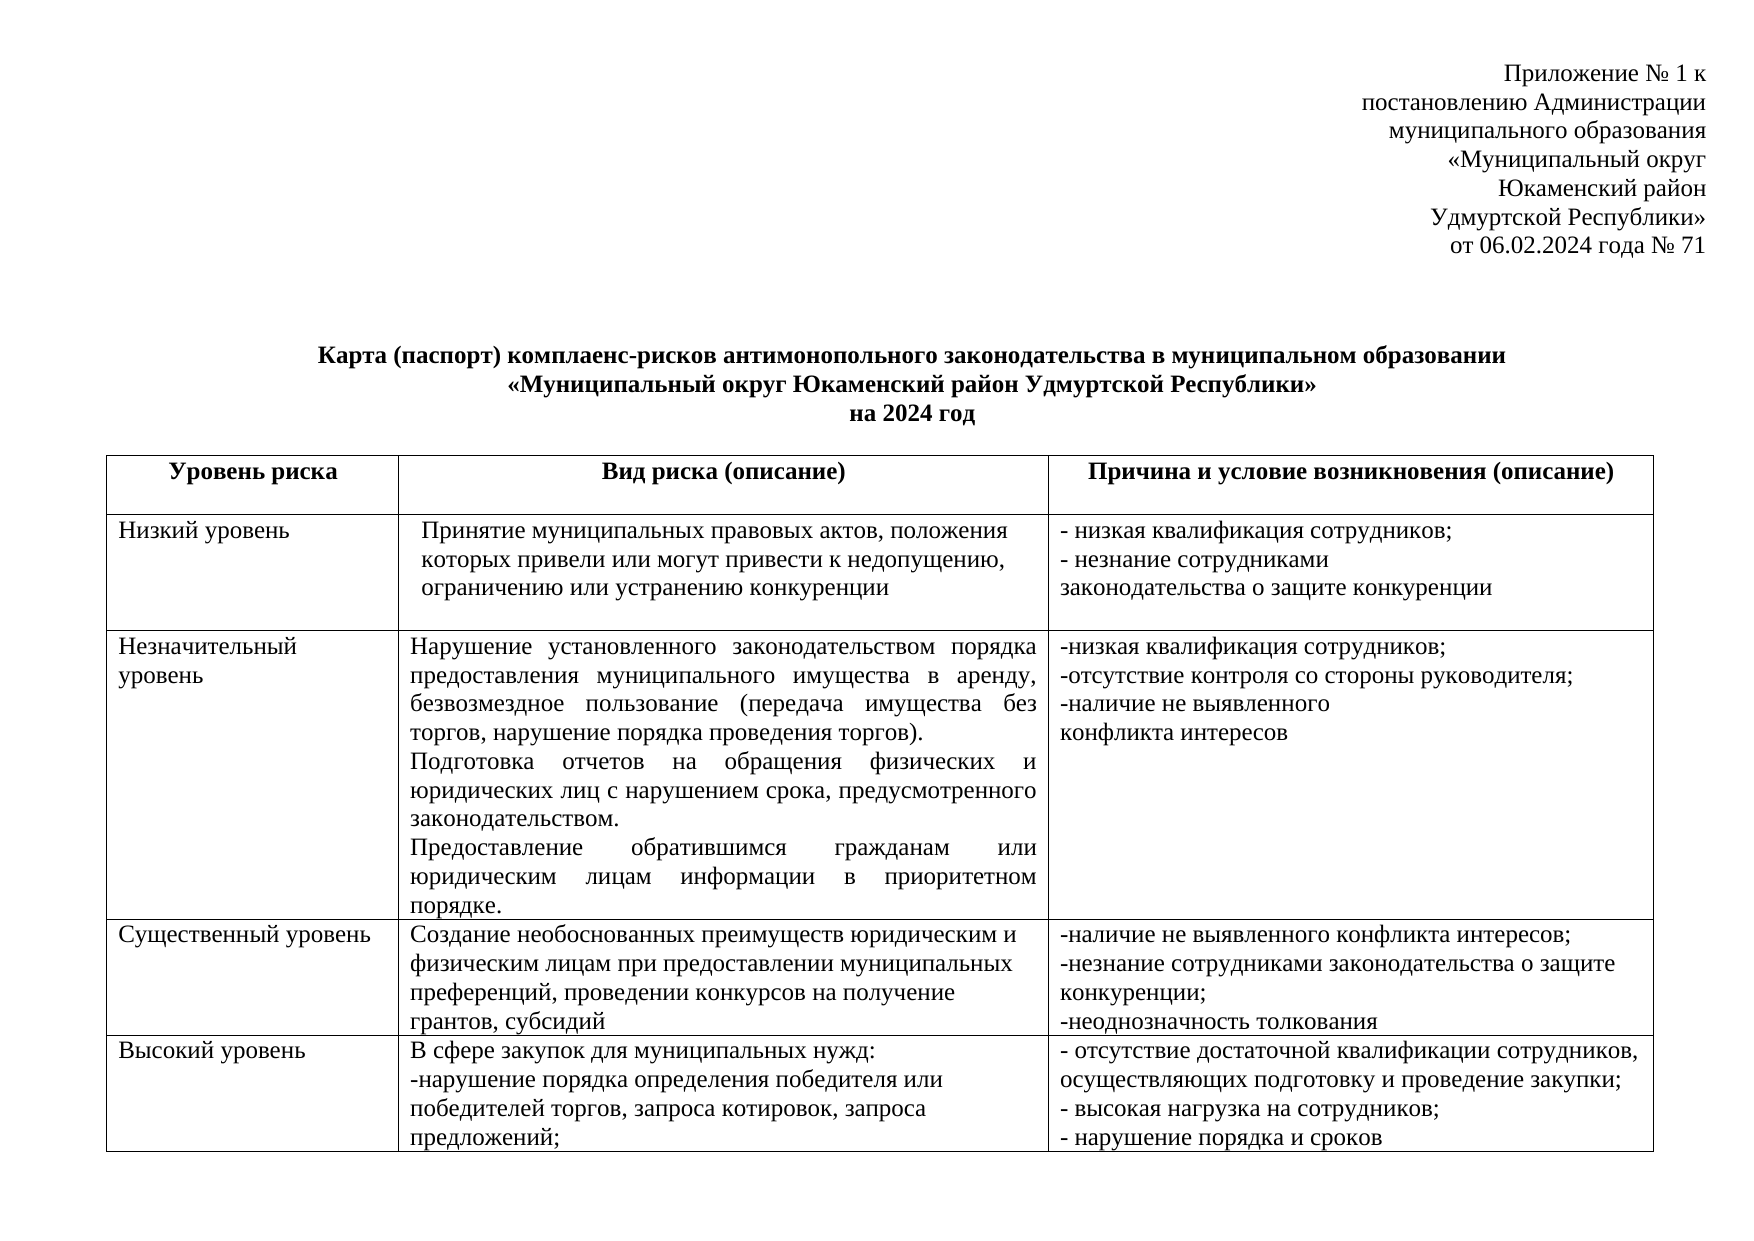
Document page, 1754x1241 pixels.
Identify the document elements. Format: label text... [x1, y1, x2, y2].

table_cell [1049, 1036, 1653, 1151]
table_cell Высокий уровень [107, 1036, 398, 1151]
table_cell -наличие не выявленного конфликта интересов; -незнание сотрудниками законодательства о защите конкуренции; -неоднозначность толкования [1049, 920, 1653, 1034]
text «Муниципальный округ [118, 144, 1706, 173]
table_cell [399, 1036, 1048, 1151]
text Карта (паспорт) комплаенс-рисков антимонопольного законодательства в муниципальном образовании [118, 340, 1706, 369]
table_cell - низкая квалификация сотрудников; - незнание сотрудниками законодательства о защите конкуренции [1049, 515, 1653, 630]
table_header Уровень риска [107, 456, 398, 514]
text Приложение № 1 к [118, 58, 1706, 87]
table_cell Существенный уровень [107, 920, 398, 1034]
table_cell Создание необоснованных преимуществ юридическим и физическим лицам при предоставлении муниципальных преференций, проведении конкурсов на получение грантов, субсидий [399, 920, 1048, 1034]
text Удмуртской Республики» [118, 202, 1706, 231]
text от 06.02.2024 года № 71 [118, 231, 1706, 259]
table_cell Нарушение установленного законодательством порядка предоставления муниципального имущества в аренду, безвозмездное пользование (передача имущества без торгов, нарушение порядка проведения торгов). Подготовка отчетов на обращения физических и юридических лиц с нарушением срока, предусмотренного законодательством. Предоставление обратившимся гражданам или юридическим лицам информации в приоритетном порядке. [399, 631, 1048, 918]
table_cell Незначительный уровень [107, 631, 398, 918]
text постановлению Администрации [118, 87, 1706, 116]
text Юкаменский район [118, 173, 1706, 202]
table_header Вид риска (описание) [399, 456, 1048, 514]
table_cell Низкий уровень [107, 515, 398, 630]
text муниципального образования [118, 116, 1706, 144]
table_cell [399, 515, 1048, 630]
text на 2024 год [118, 398, 1706, 427]
text «Муниципальный округ Юкаменский район Удмуртской Республики» [118, 369, 1706, 398]
table_header Причина и условие возникновения (описание) [1049, 456, 1653, 514]
table_cell -низкая квалификация сотрудников; -отсутствие контроля со стороны руководителя; -наличие не выявленного конфликта интересов [1049, 631, 1653, 918]
